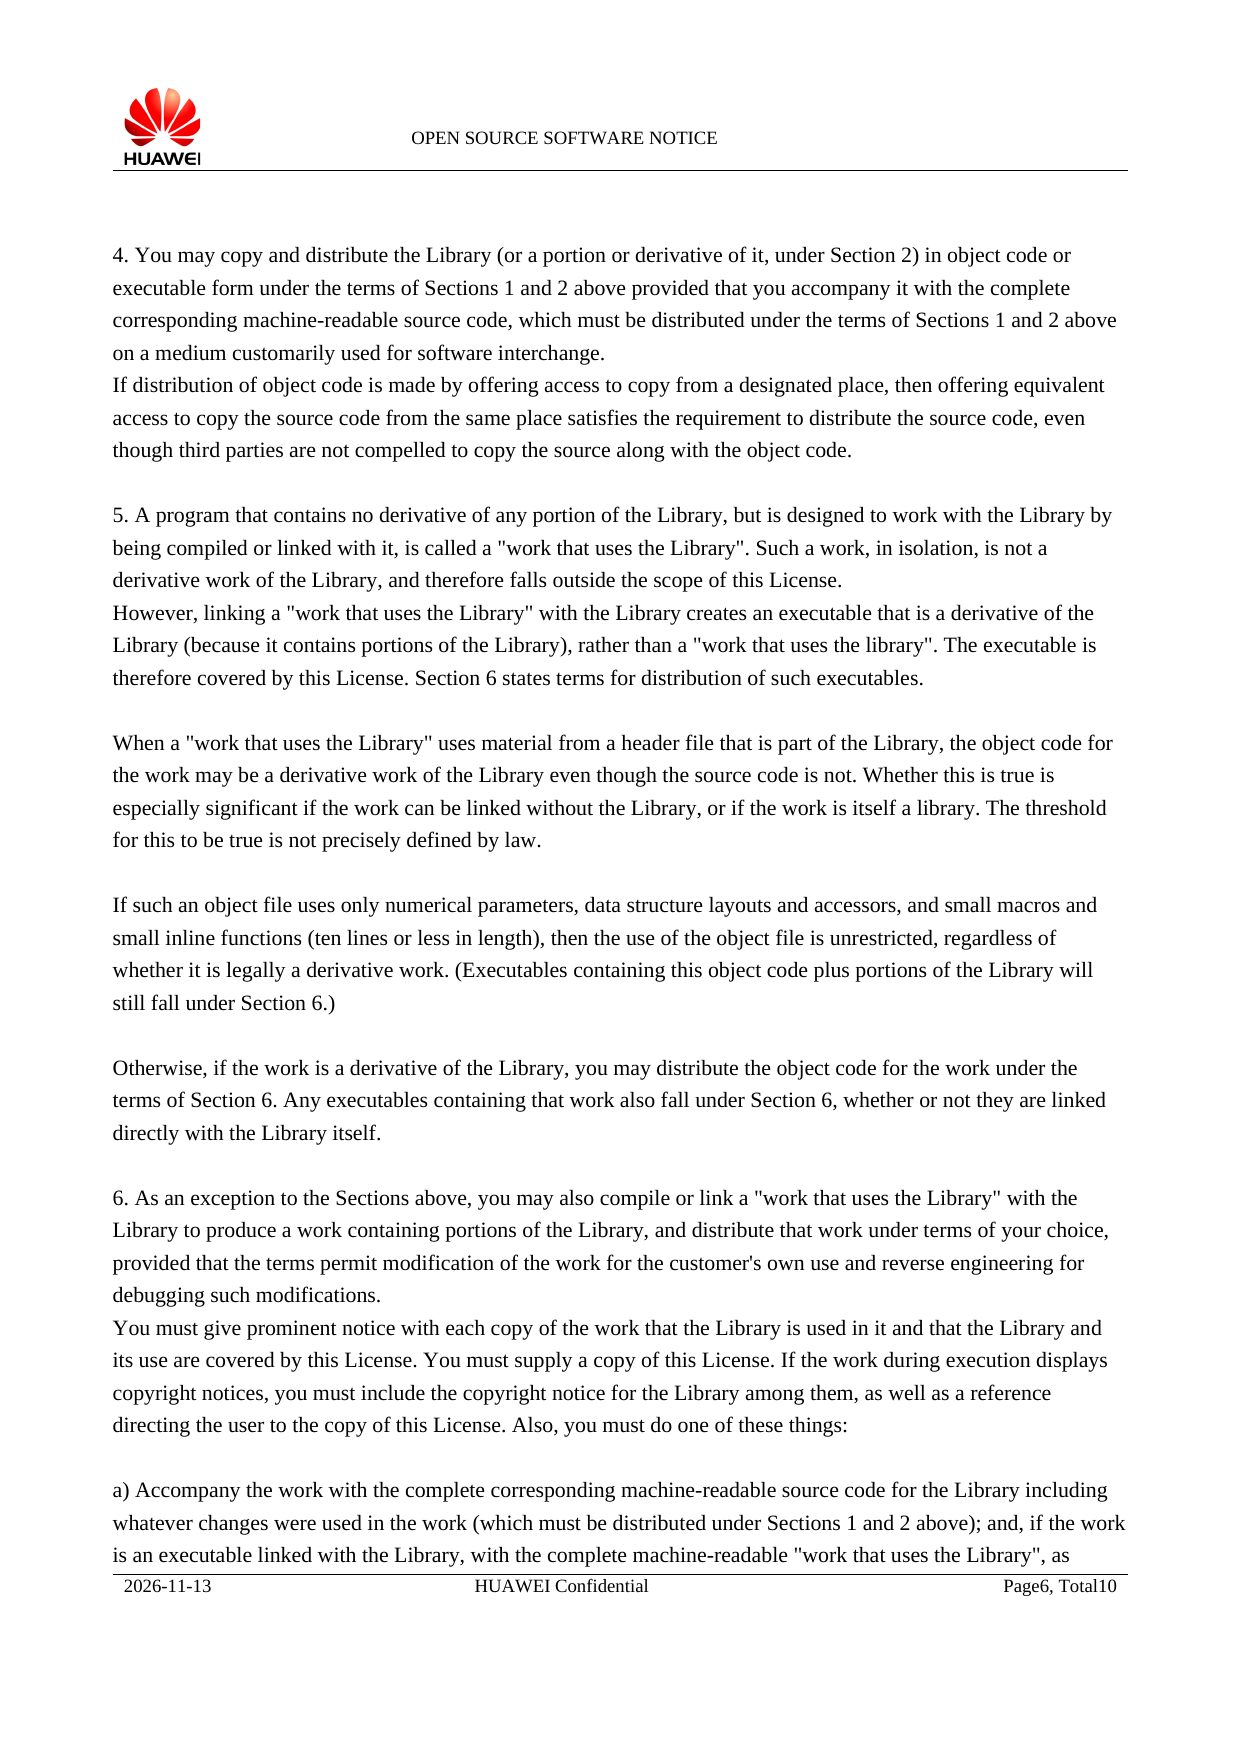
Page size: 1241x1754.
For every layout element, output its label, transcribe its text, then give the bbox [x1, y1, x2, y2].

picture [124, 88, 201, 165]
